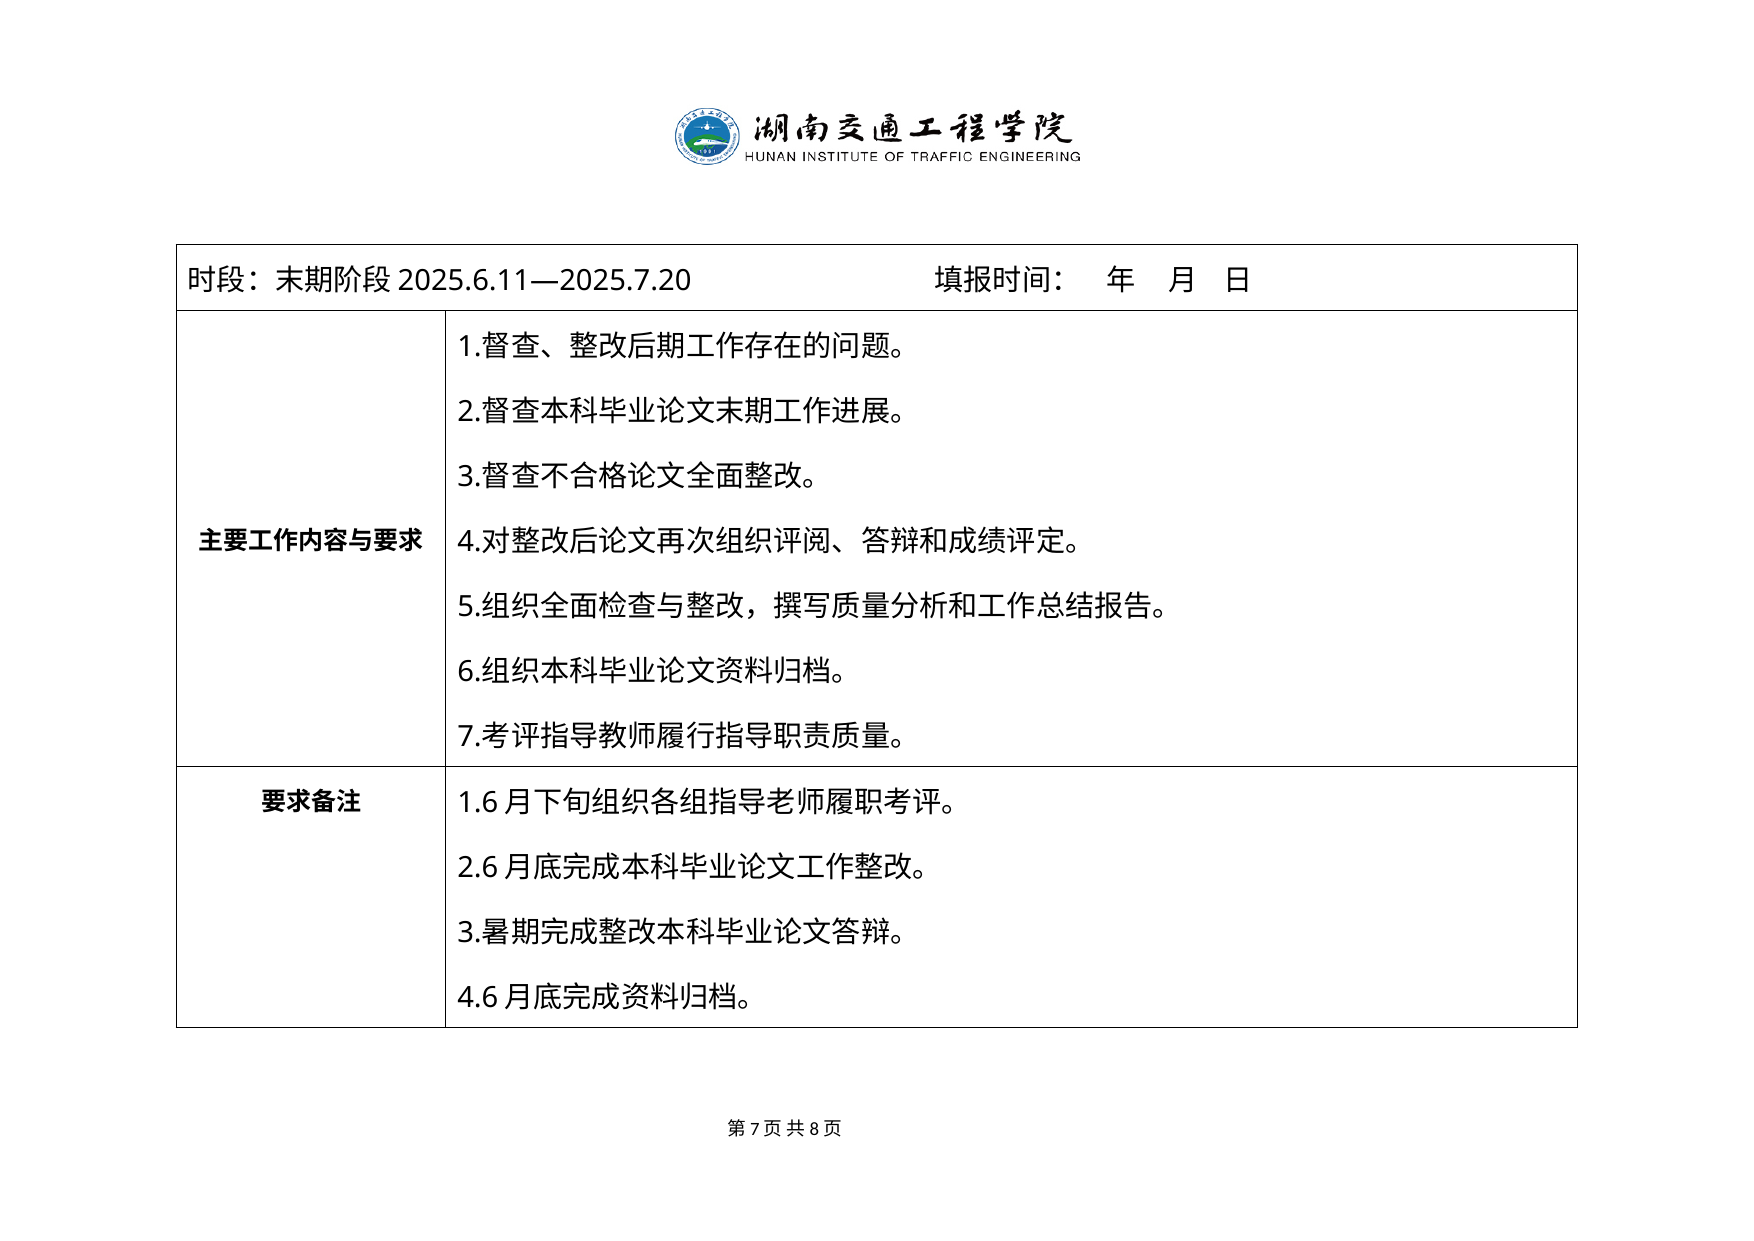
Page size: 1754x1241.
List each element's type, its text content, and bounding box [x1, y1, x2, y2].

table_cell 1.督查、整改后期工作存在的问题。 2.督查本科毕业论文末期工作进展。 3.督查不合格论文全面整改。 4.对整改后论文再次组织评阅、答辩和成绩评定。 5.组织全面检查与整改，撰写质量分析和工作总结报告。 6.组织本科毕业论文资料归档。 7.考评指导教师履行指导职责质量。 [446, 311, 1577, 766]
table_cell 主要工作内容与要求 [177, 311, 445, 766]
table_header 时段：末期阶段2025.6.11—2025.7.20 填报时间： 年 月 日 [177, 245, 1577, 310]
picture [665, 90, 1089, 176]
table_cell 1.6月下旬组织各组指导老师履职考评。 2.6月底完成本科毕业论文工作整改。 3.暑期完成整改本科毕业论文答辩。 4.6月底完成资料归档。 5.6月底提交质量分析和教研室工作总结报告、填报工作进展报表。 [446, 767, 1577, 1027]
table_cell 要求备注 [177, 767, 445, 1027]
